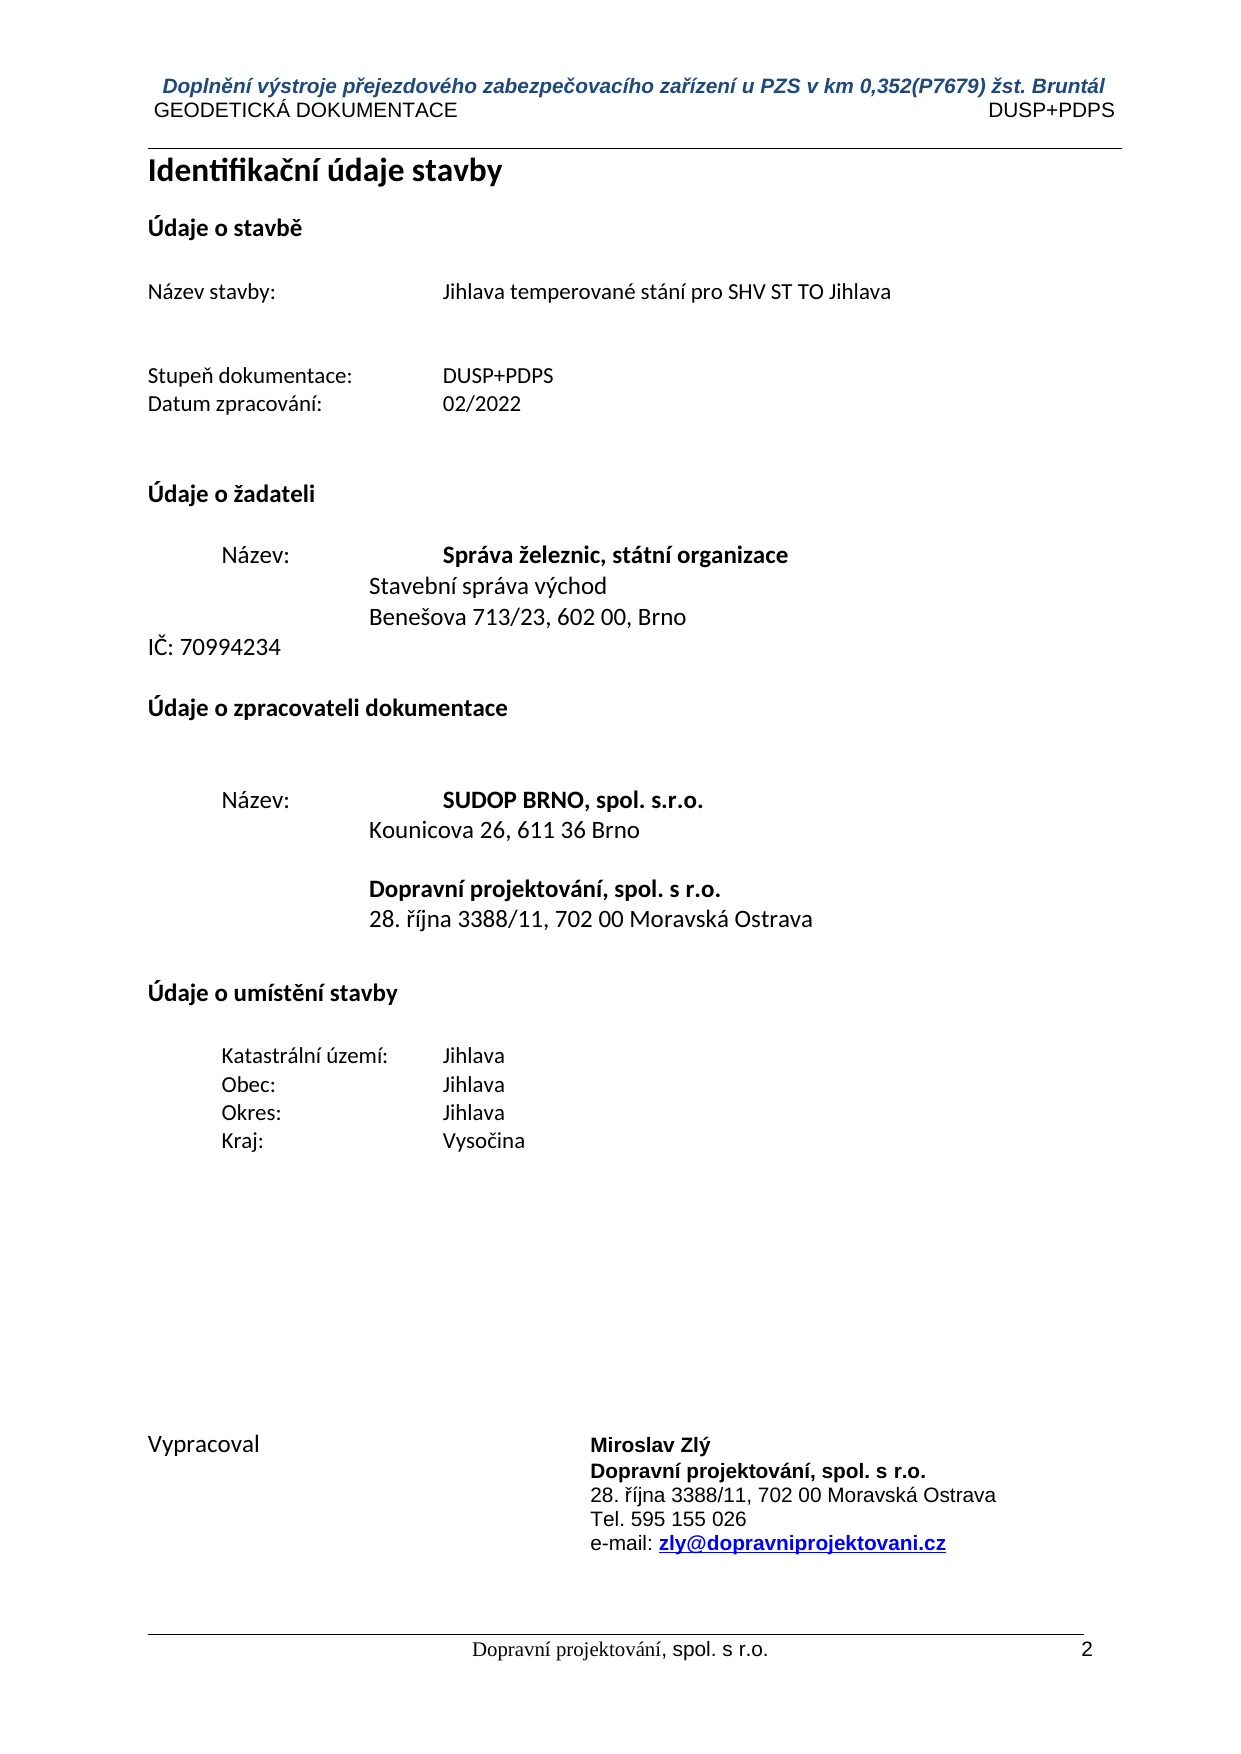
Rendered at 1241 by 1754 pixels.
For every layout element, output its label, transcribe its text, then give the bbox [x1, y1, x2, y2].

subtitle e-mail: zly@dopravniprojektovani.cz [516, 1531, 1122, 1555]
text Název stavby: Jihlava temperované stání pro SHV ST TO Jihlava [148, 277, 1122, 305]
subtitle 28. října 3388/11, 702 00 Moravská Ostrava [516, 1483, 1122, 1507]
text Název: Správa železnic, státní organizace [221, 539, 1122, 570]
text Datum zpracování: 02/2022 [148, 389, 1122, 417]
text Okres: Jihlava [221, 1098, 1122, 1126]
subtitle Údaje o umístění stavby [148, 977, 1122, 1007]
text Benešova 713/23, 602 00, Brno [369, 601, 1122, 631]
text Název: SUDOP BRNO, spol. s.r.o. [221, 784, 1122, 814]
subtitle Vypracoval Miroslav Zlý [148, 1428, 1122, 1459]
subtitle Identifikační údaje stavby [148, 149, 1122, 190]
text Kounicova 26, 611 36 Brno [369, 814, 1122, 845]
text Stupeň dokumentace: DUSP+PDPS [148, 361, 1122, 389]
text IČ: 70994234 [148, 631, 1122, 662]
text Dopravní projektování, spol. s r.o. [369, 873, 1122, 903]
text 28. října 3388/11, 702 00 Moravská Ostrava [369, 903, 1122, 934]
text Obec: Jihlava [221, 1070, 1122, 1098]
subtitle Dopravní projektování, spol. s r.o. [516, 1459, 1122, 1483]
text Údaje o žadateli [148, 478, 1122, 509]
text Kraj: Vysočina [221, 1126, 1122, 1154]
text Stavební správa východ [369, 570, 1122, 601]
text Katastrální území: Jihlava [221, 1042, 1122, 1070]
subtitle Tel. 595 155 026 [516, 1507, 1122, 1531]
text Údaje o zpracovateli dokumentace [148, 692, 1122, 723]
subtitle Údaje o stavbě [148, 213, 1122, 243]
